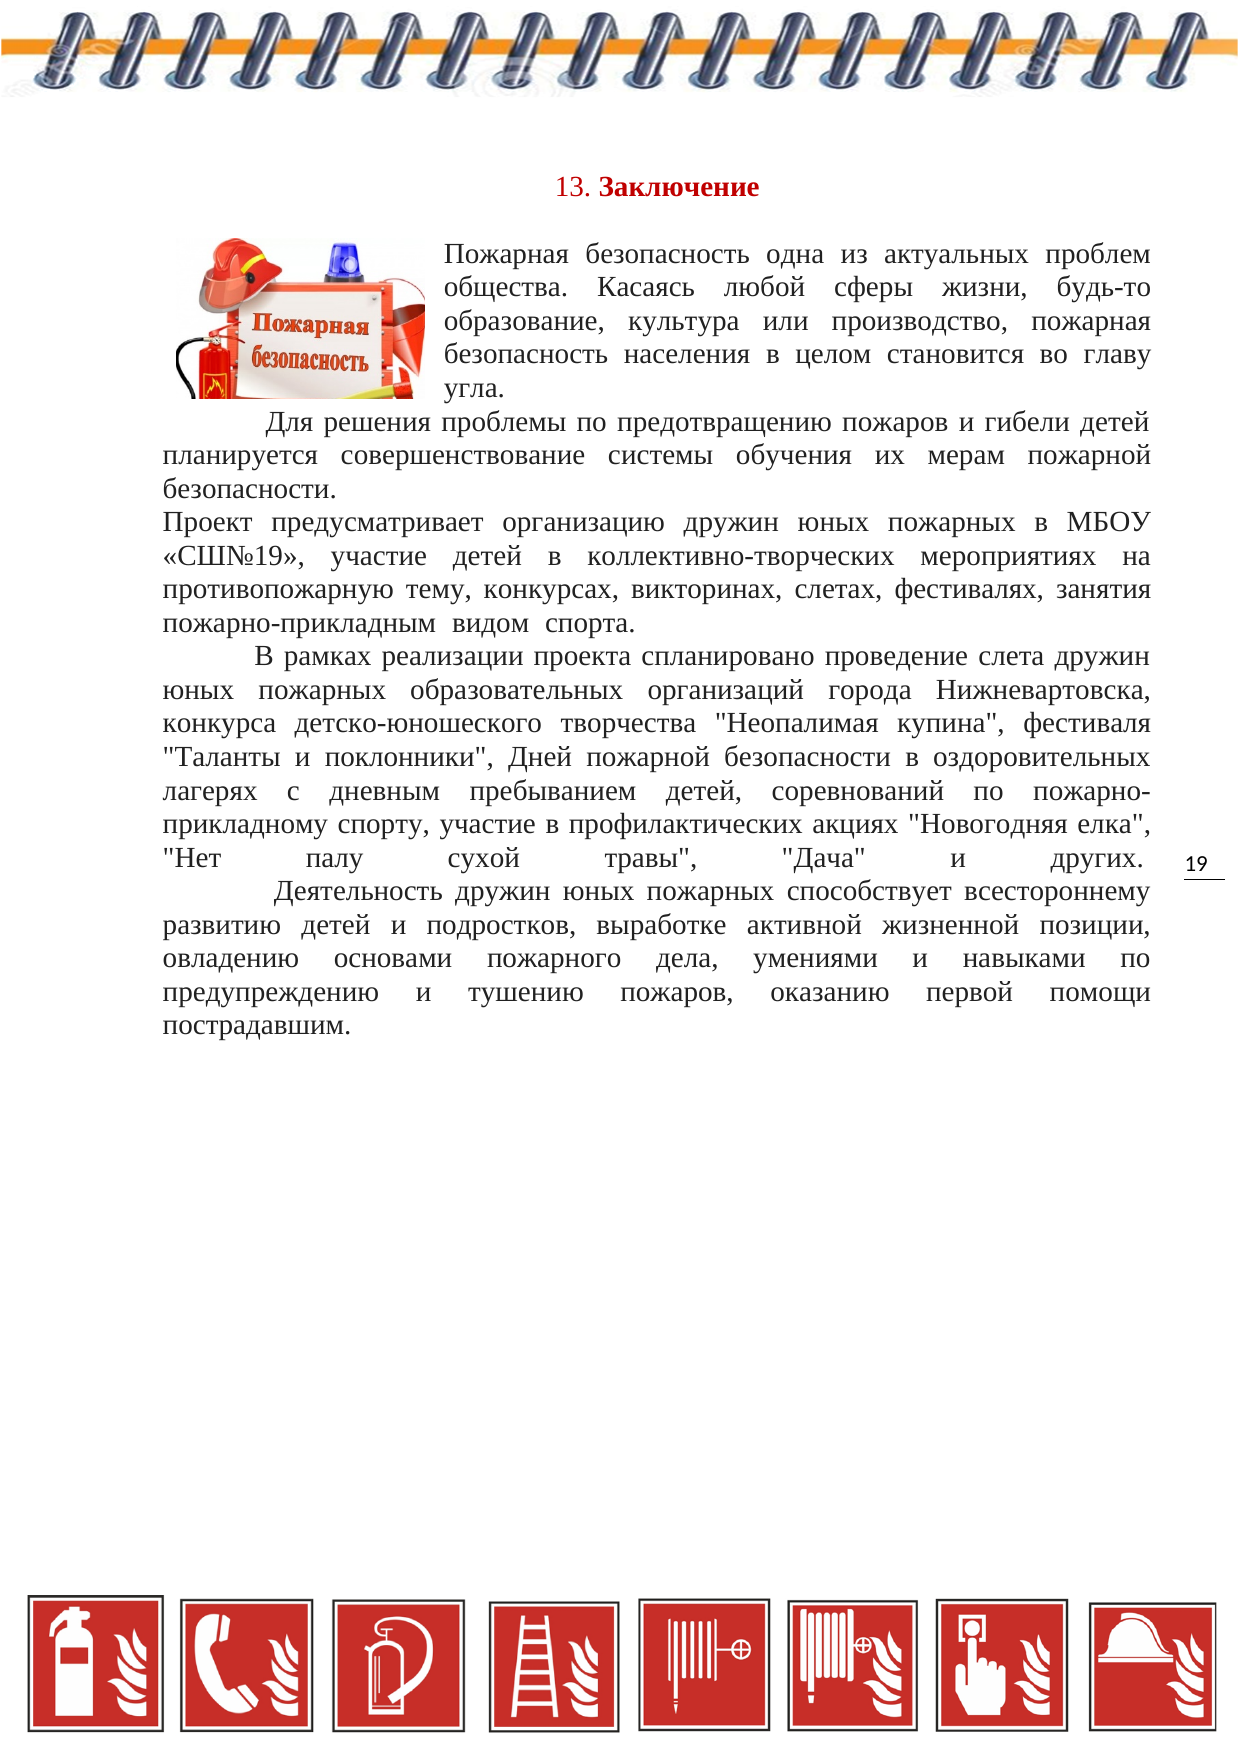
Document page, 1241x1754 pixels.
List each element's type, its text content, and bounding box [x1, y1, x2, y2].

picture [174, 238, 425, 398]
picture [27, 1595, 620, 1737]
picture [638, 1598, 1217, 1736]
picture [0, 0, 1236, 97]
text Пожарная безопасность одна из актуальных проблем общества. Касаясь любой сферы жизни, будь-то образование, культура или производство, пожарная безопасность населения в целом становится во главу угла. Для решения проблемы по предотвращению пожаров и гибели детей планируется совершенствование системы обучения их мерам пожарной безопасности. Проект предусматривает организацию дружин юных пожарных в МБОУ «СШ№19», участие детей в коллективно-творческих мероприятиях на противопожарную тему, конкурсах, викторинах, слетах, фестивалях, занятия пожарно-прикладнымивидомиспорта. В рамках реализации проекта спланировано проведение слета дружин юных пожарных образовательных организаций города Нижневартовска, конкурса детско-юношеского творчества "Неопалимая купина", фестиваля "Таланты и поклонники", Дней пожарной безопасности в оздоровительных лагерях с дневным пребыванием детей, соревнований по пожарно-прикладному спорту, участие в профилактических акциях "Новогодняя елка", "Нет палу сухой травы", "Дача" и других. Деятельность дружин юных пожарных способствует всестороннему развитию детей и подростков, выработке активной жизненной позиции, овладению основами пожарного дела, умениями и навыками по предупреждению и тушению пожаров, оказанию первой помощи пострадавшим. [162, 236, 1152, 1041]
text 13. Заключение [162, 169, 1152, 202]
